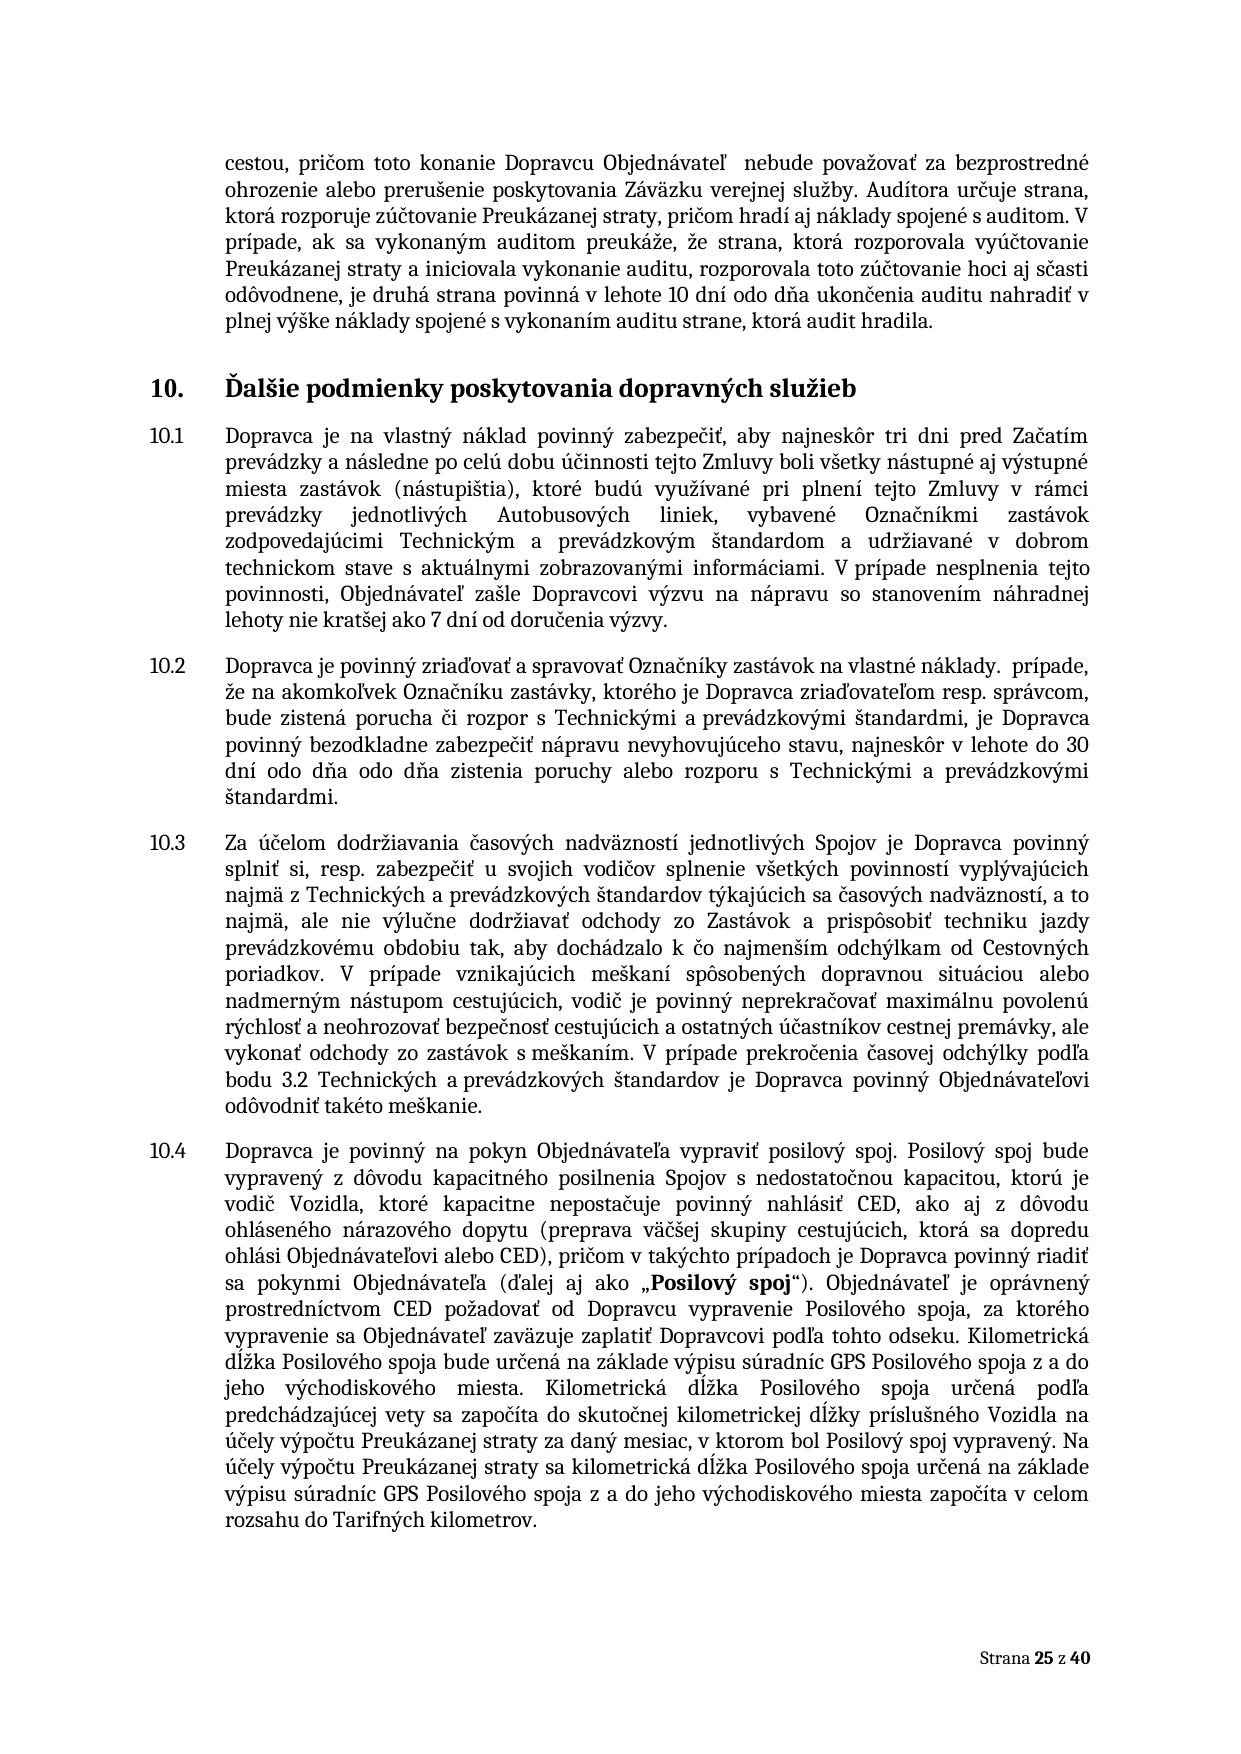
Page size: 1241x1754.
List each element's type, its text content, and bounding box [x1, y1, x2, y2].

subtitle Dopravca je povinný zriaďovať a spravovať Označníky zastávok na vlastné náklady. prípade, že na akomkoľvek Označníku zastávky, ktorého je Dopravca zriaďovateľom resp. správcom, bude zistená porucha či rozpor s Technickými a prevádzkovými štandardmi, je Dopravca povinný bezodkladne zabezpečiť nápravu nevyhovujúceho stavu, najneskôr v lehote do 30 dní odo dňa odo dňa zistenia poruchy alebo rozporu s Technickými a prevádzkovými štandardmi. [150, 652, 1090, 811]
subtitle Za účelom dodržiavania časových nadväzností jednotlivých Spojov je Dopravca povinný splniť si, resp. zabezpečiť u svojich vodičov splnenie všetkých povinností vyplývajúcich najmä z Technických a prevádzkových štandardov týkajúcich sa časových nadväzností, a to najmä, ale nie výlučne dodržiavať odchody zo Zastávok a prispôsobiť techniku jazdy prevádzkovému obdobiu tak, aby dochádzalo k čo najmenším odchýlkam od Cestovných poriadkov. V prípade vznikajúcich meškaní spôsobených dopravnou situáciou alebo nadmerným nástupom cestujúcich, vodič je povinný neprekračovať maximálnu povolenú rýchlosť a neohrozovať bezpečnosť cestujúcich a ostatných účastníkov cestnej premávky, ale vykonať odchody zo zastávok s meškaním. V prípade prekročenia časovej odchýlky podľa bodu 3.2 Technických a prevádzkových štandardov je Dopravca povinný Objednávateľovi odôvodniť takéto meškanie. [150, 829, 1090, 1119]
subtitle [150, 150, 1090, 334]
subtitle Dopravca je na vlastný náklad povinný zabezpečiť, aby najneskôr tri dni pred Začatím prevádzky a následne po celú dobu účinnosti tejto Zmluvy boli všetky nástupné aj výstupné miesta zastávok (nástupištia), ktoré budú využívané pri plnení tejto Zmluvy v rámci prevádzky jednotlivých Autobusových liniek, vybavené Označníkmi zastávok zodpovedajúcimi Technickým a prevádzkovým štandardom a udržiavané v dobrom technickom stave s aktuálnymi zobrazovanými informáciami. V prípade nesplnenia tejto povinnosti, Objednávateľ zašle Dopravcovi výzvu na nápravu so stanovením náhradnej lehoty nie kratšej ako 7 dní od doručenia výzvy. [150, 423, 1090, 634]
subtitle Ďalšie podmienky poskytovania dopravných služieb [150, 372, 1090, 404]
subtitle Dopravca je povinný na pokyn Objednávateľa vypraviť posilový spoj. Posilový spoj bude vypravený z dôvodu kapacitného posilnenia Spojov s nedostatočnou kapacitou, ktorú je vodič Vozidla, ktoré kapacitne nepostačuje povinný nahlásiť CED, ako aj z dôvodu ohláseného nárazového dopytu (preprava väčšej skupiny cestujúcich, ktorá sa dopredu ohlási Objednávateľovi alebo CED), pričom v takýchto prípadoch je Dopravca povinný riadiť sa pokynmi Objednávateľa (ďalej aj ako „Posilový spoj“). Objednávateľ je oprávnený prostredníctvom CED požadovať od Dopravcu vypravenie Posilového spoja, za ktorého vypravenie sa Objednávateľ zaväzuje zaplatiť Dopravcovi podľa tohto odseku. Kilometrická dĺžka Posilového spoja bude určená na základe výpisu súradníc GPS Posilového spoja z a do jeho východiskového miesta. Kilometrická dĺžka Posilového spoja určená podľa predchádzajúcej vety sa započíta do skutočnej kilometrickej dĺžky príslušného Vozidla na účely výpočtu Preukázanej straty za daný mesiac, v ktorom bol Posilový spoj vypravený. Na účely výpočtu Preukázanej straty sa kilometrická dĺžka Posilového spoja určená na základe výpisu súradníc GPS Posilového spoja z a do jeho východiskového miesta započíta v celom rozsahu do Tarifných kilometrov. [150, 1138, 1090, 1533]
